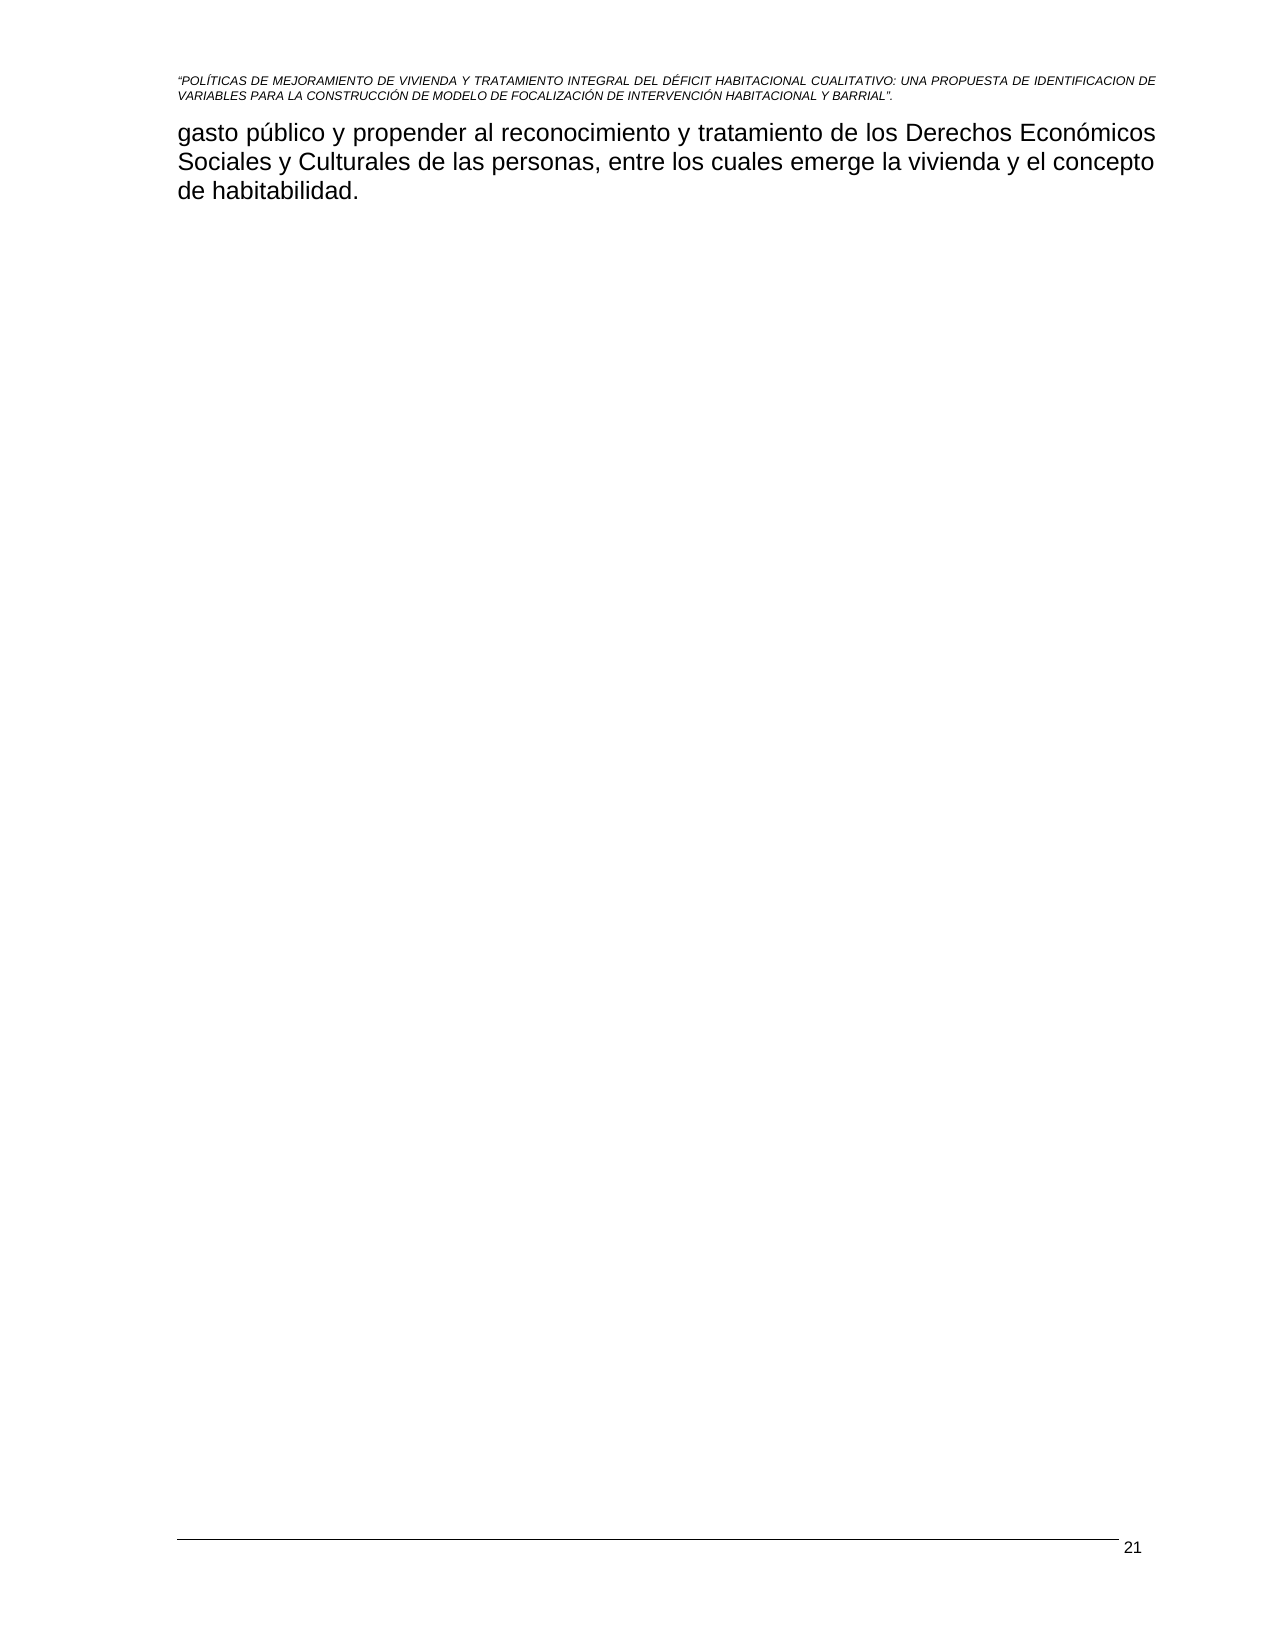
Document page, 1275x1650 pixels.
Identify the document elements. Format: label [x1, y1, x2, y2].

text [177, 118, 1157, 204]
